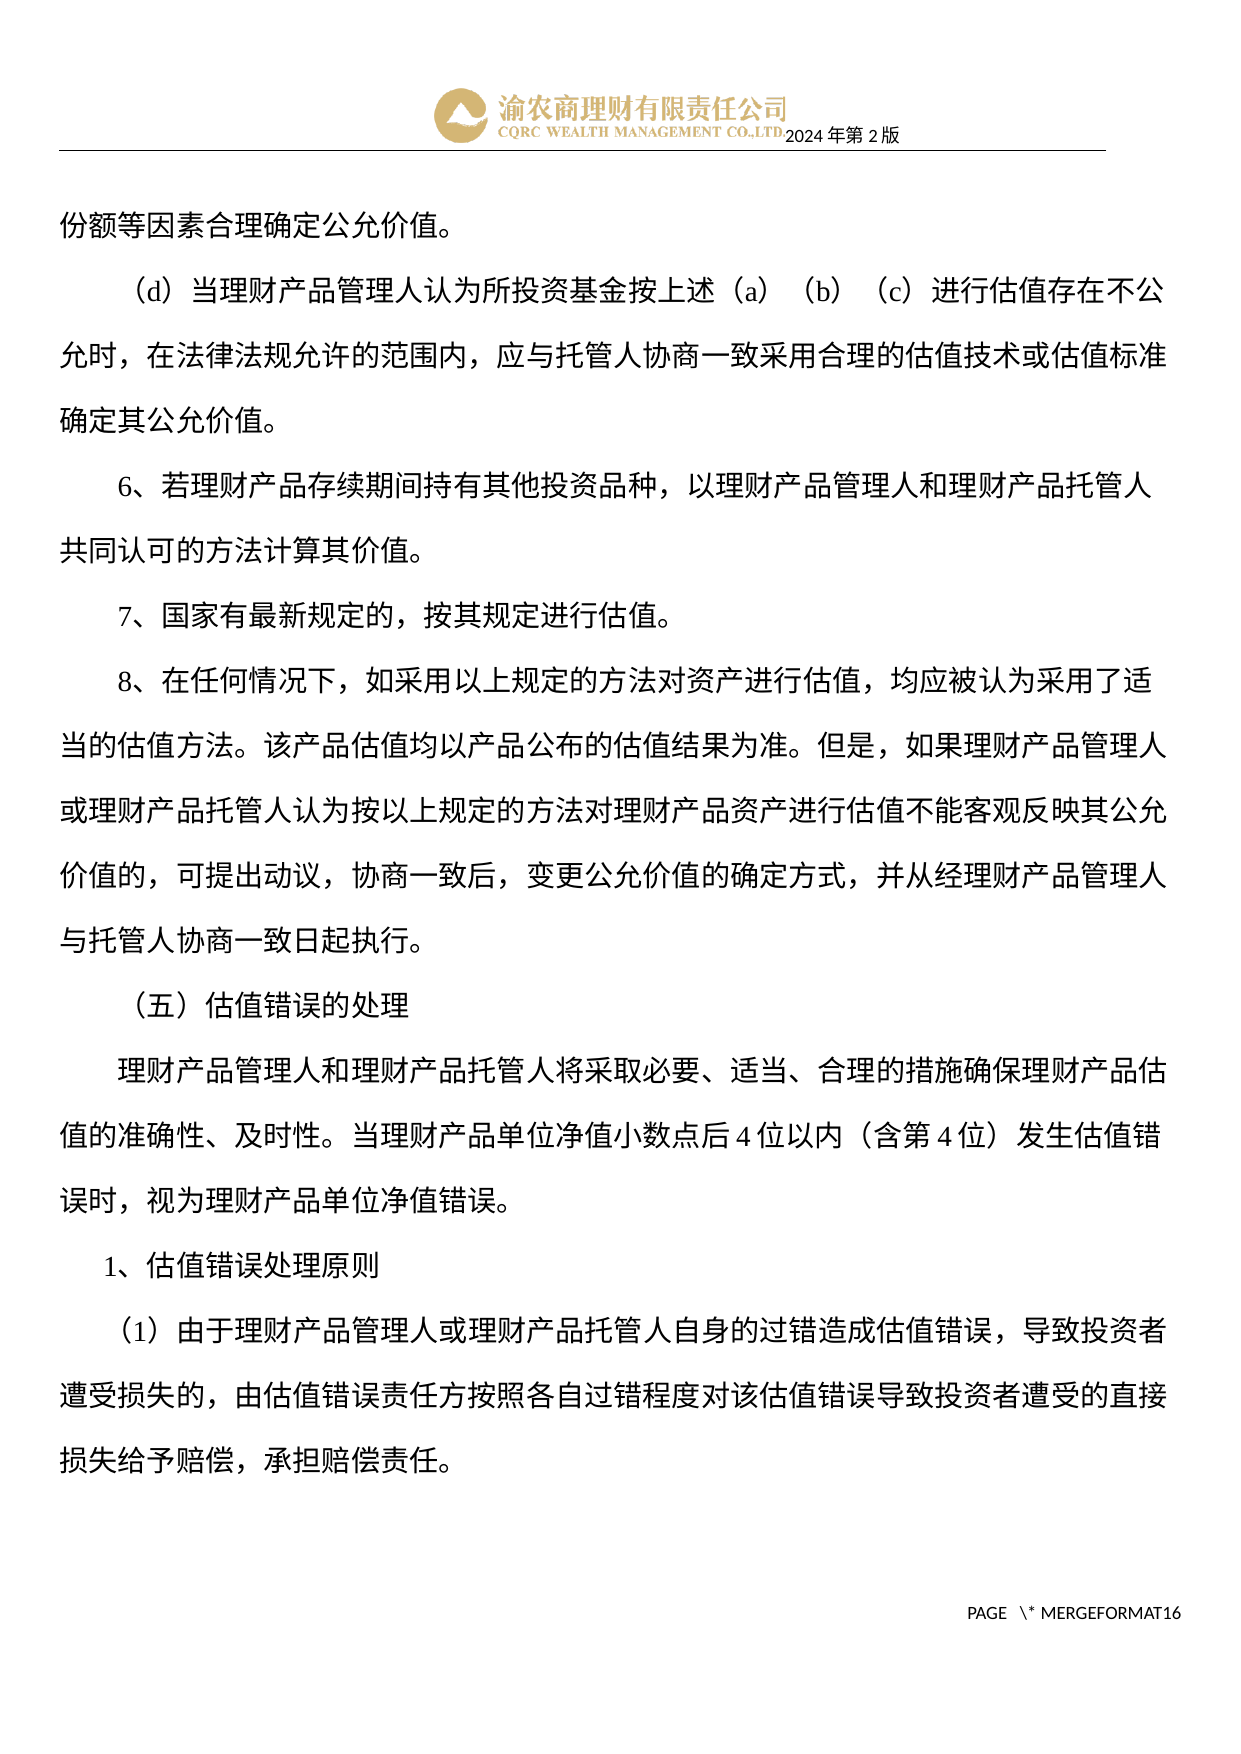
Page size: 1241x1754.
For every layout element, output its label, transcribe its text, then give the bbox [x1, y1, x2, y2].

text 理财产品管理人和理财产品托管人将采取必要、适当、合理的措施确保理财产品估值的准确性、及时性。当理财产品单位净值小数点后4位以内（含第4位）发生估值错误时，视为理财产品单位净值错误。 [59, 1036, 1181, 1231]
text （d）当理财产品管理人认为所投资基金按上述（a）（b）（c）进行估值存在不公允时，在法律法规允许的范围内，应与托管人协商一致采用合理的估值技术或估值标准确定其公允价值。 [59, 256, 1181, 451]
picture [434, 88, 786, 143]
text 7、国家有最新规定的，按其规定进行估值。 [59, 581, 1181, 646]
text 8、在任何情况下，如采用以上规定的方法对资产进行估值，均应被认为采用了适当的估值方法。该产品估值均以产品公布的估值结果为准。但是，如果理财产品管理人或理财产品托管人认为按以上规定的方法对理财产品资产进行估值不能客观反映其公允价值的，可提出动议，协商一致后，变更公允价值的确定方式，并从经理财产品管理人与托管人协商一致日起执行。 [59, 646, 1181, 971]
text （1）由于理财产品管理人或理财产品托管人自身的过错造成估值错误，导致投资者遭受损失的，由估值错误责任方按照各自过错程度对该估值错误导致投资者遭受的直接损失给予赔偿，承担赔偿责任。 [59, 1296, 1181, 1491]
text 1、估值错误处理原则 [59, 1231, 1181, 1296]
text （五）估值错误的处理 [59, 971, 1181, 1036]
text 6、若理财产品存续期间持有其他投资品种，以理财产品管理人和理财产品托管人共同认可的方法计算其价值。 [59, 451, 1181, 581]
text （c）如果所投资基金前一估值日至估值日期间发生分红除权、折算或拆分，理财产品管理人应根据基金份额净值或收盘价、单位基金份额分红金额、折算拆分比例、持仓份额等因素合理确定公允价值。 [59, 191, 1181, 256]
